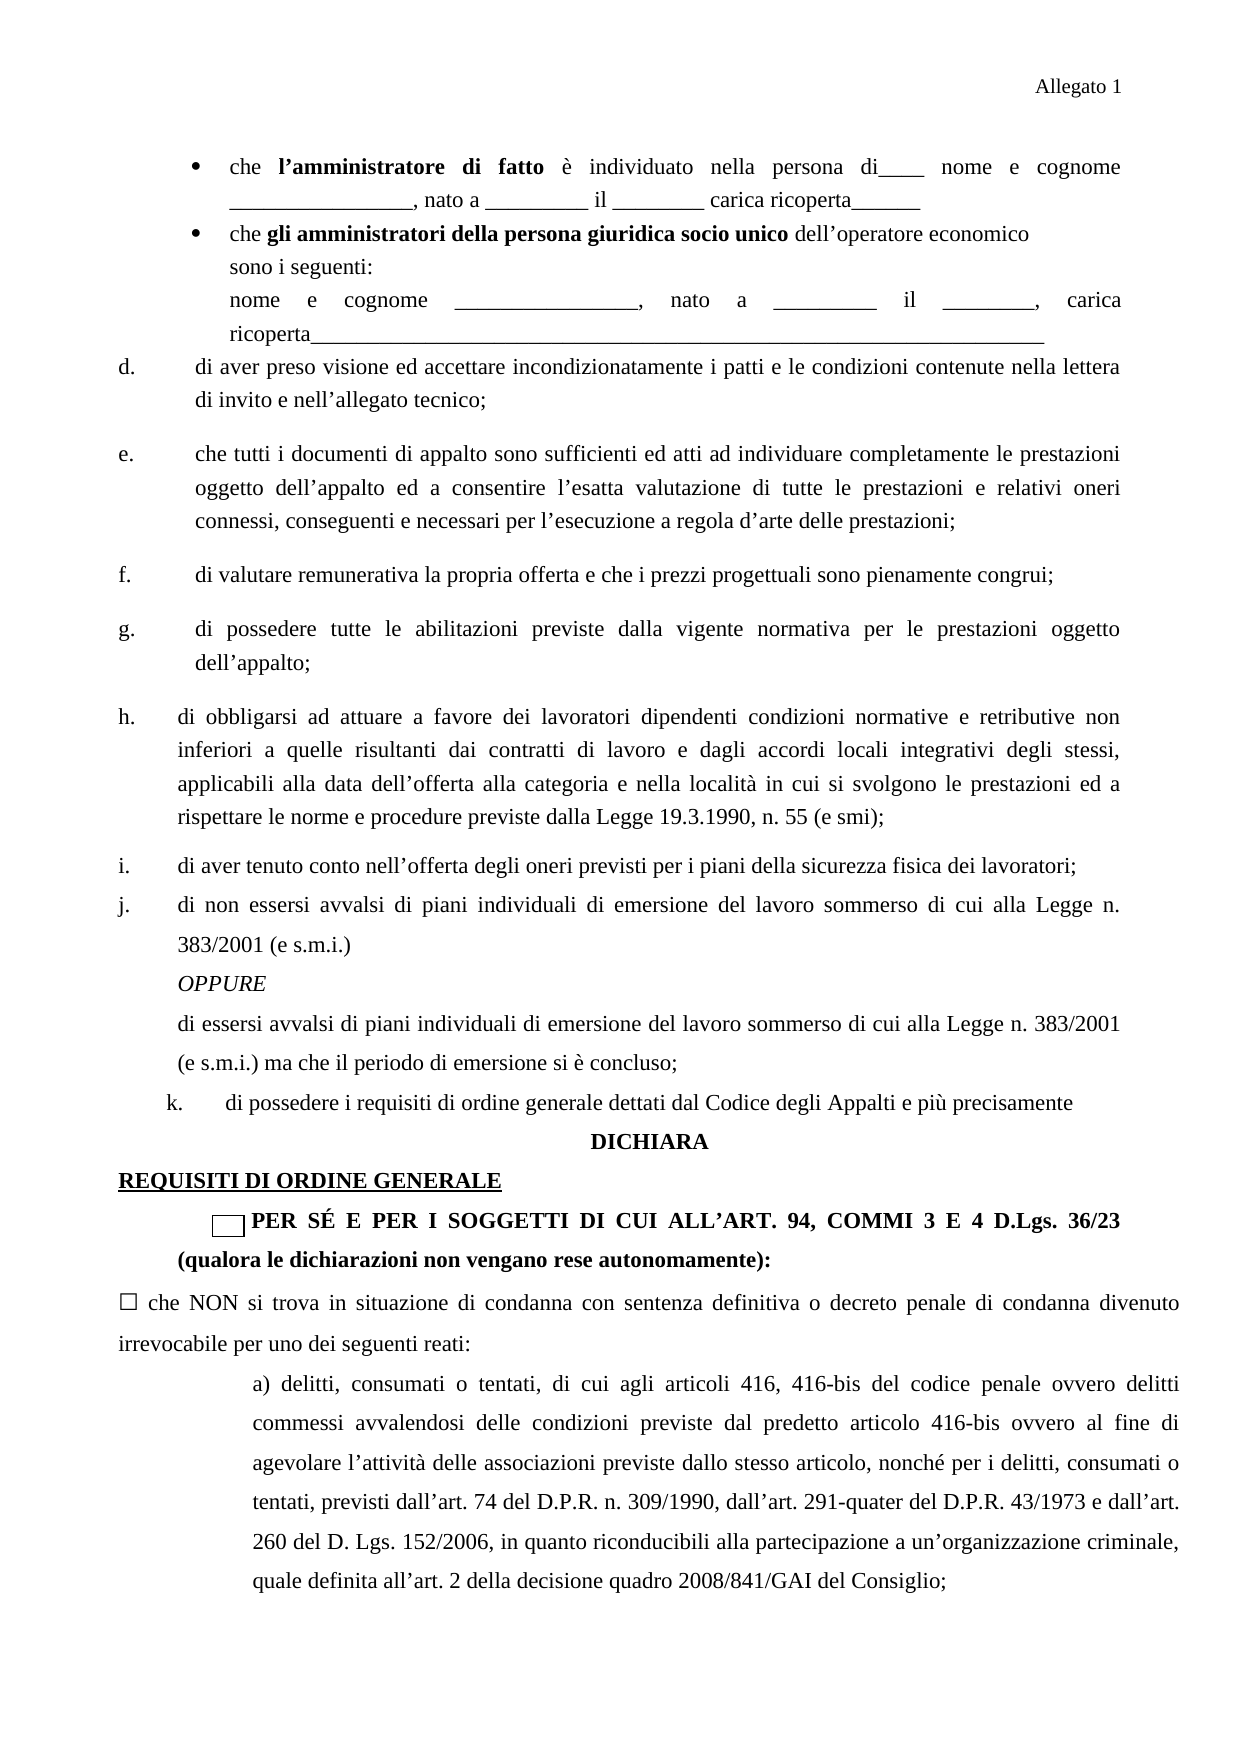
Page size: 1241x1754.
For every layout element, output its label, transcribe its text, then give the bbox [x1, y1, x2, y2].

list a) delitti, consumati o tentati, di cui agli articoli 416, 416-bis del codice penale ovvero delitti commessi avvalendosi delle condizioni previste dal predetto articolo 416-bis ovvero al fine di agevolare l’attività delle associazioni previste dallo stesso articolo, nonché per i delitti, consumati o tentati, previsti dall’art. 74 del D.P.R. n. 309/1990, dall’art. 291-quater del D.P.R. 43/1973 e dall’art. 260 del D. Lgs. 152/2006, in quanto riconducibili alla partecipazione a un’organizzazione criminale, quale definita all’art. 2 della decisione quadro 2008/841/GAI del Consiglio; [252, 1370, 1181, 1594]
text nome e cognome ________________, nato a _________ il ________, carica ricoperta________________________________________________________________ [229, 281, 1122, 348]
text ☐ che NON si trova in situazione di condanna con sentenza definitiva o decreto penale di condanna divenuto irrevocabile per uno dei seguenti reati: [118, 1286, 1181, 1357]
list di possedere i requisiti di ordine generale dettati dal Codice degli Appalti e più precisamente DICHIARA [118, 1089, 1122, 1154]
text di essersi avvalsi di piani individuali di emersione del lavoro sommerso di cui alla Legge n. 383/2001 (e s.m.i.) ma che il periodo di emersione si è concluso; [177, 1010, 1122, 1076]
list che gli amministratori della persona giuridica socio unico dell’operatore economico [192, 214, 1122, 248]
list di aver tenuto conto nell’offerta degli oneri previsti per i piani della sicurezza fisica dei lavoratori; [118, 852, 1122, 878]
list di possedere tutte le abilitazioni previste dalla vigente normativa per le prestazioni oggetto dell’appalto; [118, 610, 1122, 677]
text REQUISITI DI ORDINE GENERALE [118, 1168, 1122, 1194]
text sono i seguenti: [229, 248, 1122, 281]
list di obbligarsi ad attuare a favore dei lavoratori dipendenti condizioni normative e retributive non inferiori a quelle risultanti dai contratti di lavoro e dagli accordi locali integrativi degli stessi, applicabili alla data dell’offerta alla categoria e nella località in cui si svolgono le prestazioni ed a rispettare le norme e procedure previste dalla Legge 19.3.1990, n. 55 (e smi); [118, 698, 1122, 831]
list di aver preso visione ed accettare incondizionatamente i patti e le condizioni contenute nella lettera di invito e nell’allegato tecnico; [118, 348, 1122, 414]
text PER SÉ E PER I SOGGETTI DI CUI ALL’ART. 94, COMMI 3 E 4 D.Lgs. 36/23 (qualora le dichiarazioni non vengano rese autonomamente): [177, 1207, 1122, 1273]
text OPPURE [177, 970, 1122, 997]
list di non essersi avvalsi di piani individuali di emersione del lavoro sommerso di cui alla Legge n. 383/2001 (e s.m.i.) [118, 891, 1122, 957]
list che l’amministratore di fatto è individuato nella persona di____ nome e cognome ________________, nato a _________ il ________ carica ricoperta______ [192, 148, 1122, 214]
list di valutare remunerativa la propria offerta e che i prezzi progettuali sono pienamente congrui; [118, 556, 1122, 589]
list che tutti i documenti di appalto sono sufficienti ed atti ad individuare completamente le prestazioni oggetto dell’appalto ed a consentire l’esatta valutazione di tutte le prestazioni e relativi oneri connessi, conseguenti e necessari per l’esecuzione a regola d’arte delle prestazioni; [118, 435, 1122, 535]
